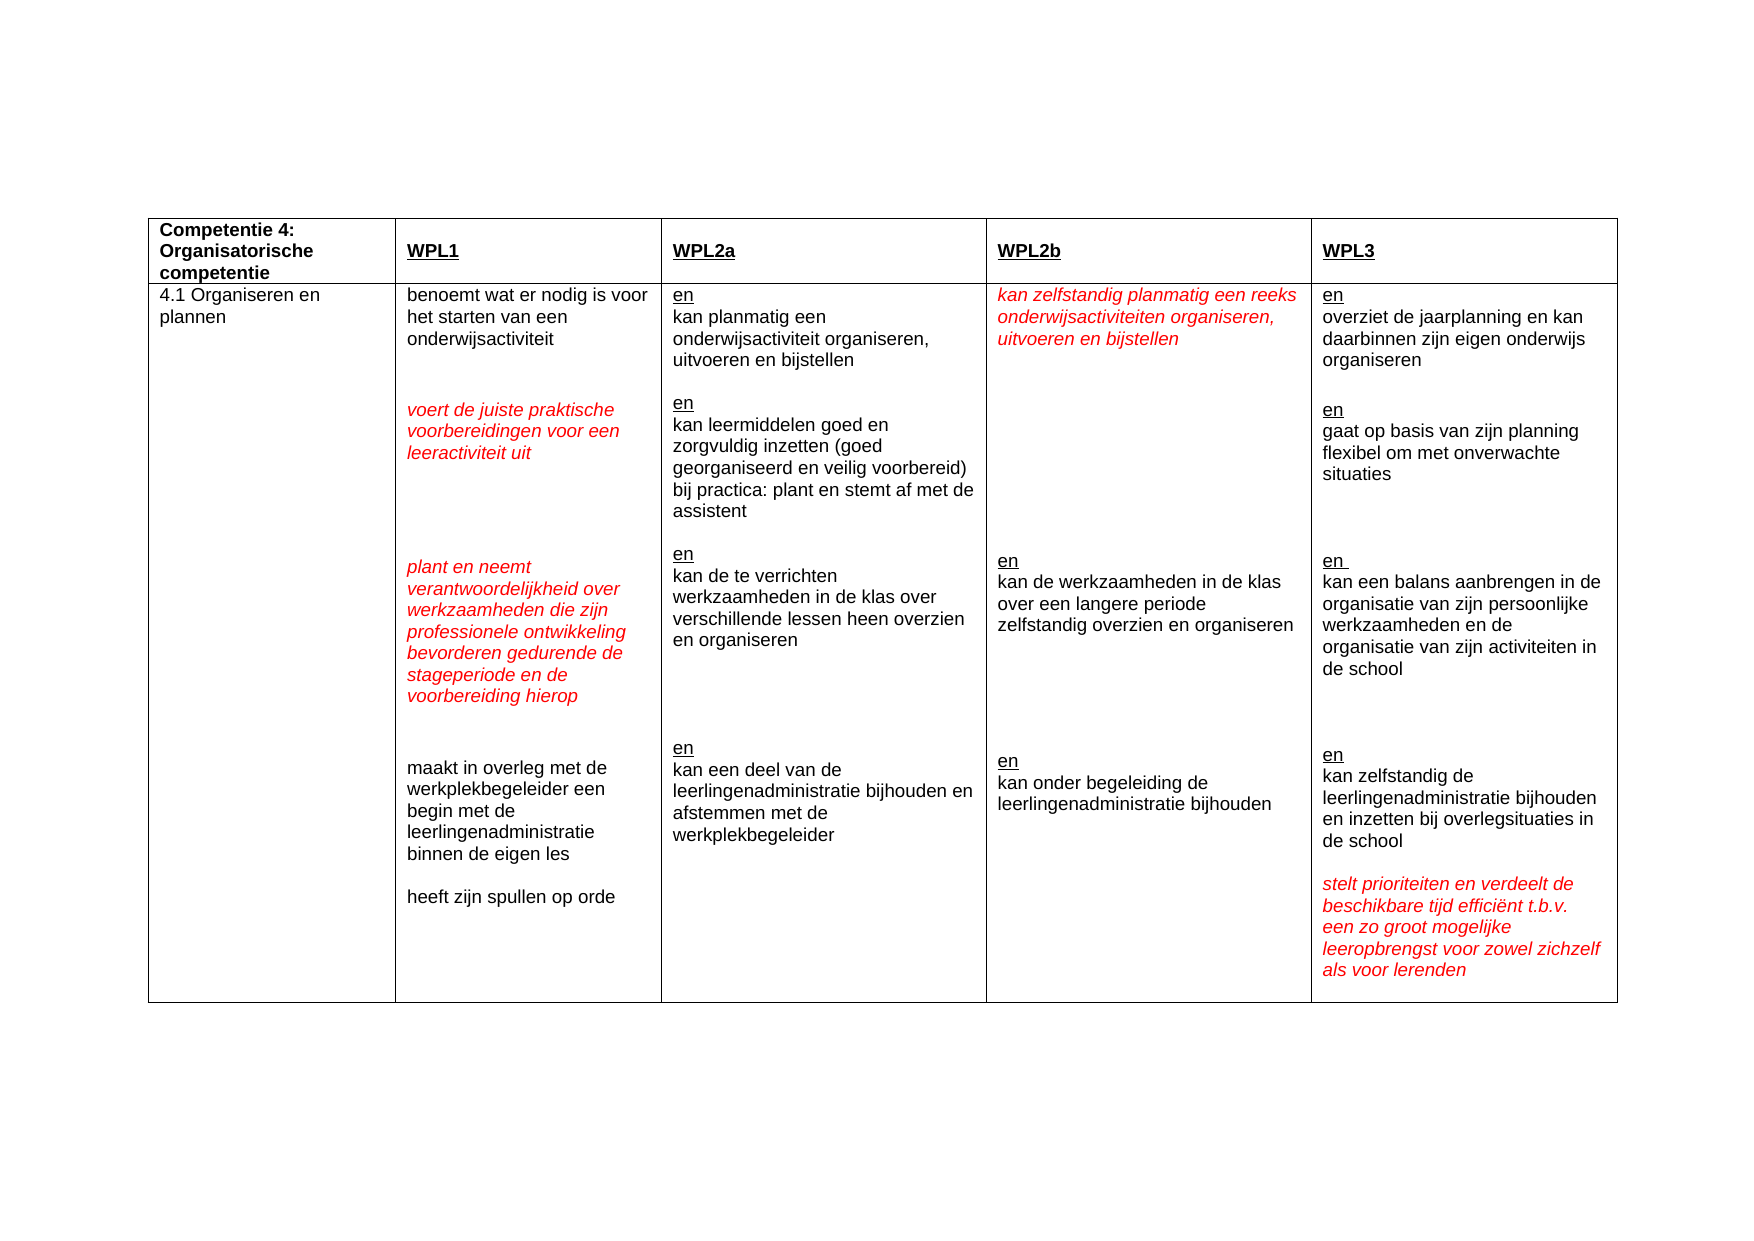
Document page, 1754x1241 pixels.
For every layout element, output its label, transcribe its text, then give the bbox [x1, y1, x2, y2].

table_header WPL2b [987, 219, 1311, 283]
table_header WPL2a [662, 219, 986, 283]
table_cell kan zelfstandig planmatig een reeks onderwijsactiviteiten organiseren, uitvoeren en bijstellen en kan de werkzaamheden in de klas over een langere periode zelfstandig overzien en organiseren en kan onder begeleiding de leerlingenadministratie bijhouden [987, 284, 1311, 1002]
table_cell en kan planmatig een onderwijsactiviteit organiseren, uitvoeren en bijstellen en kan leermiddelen goed en zorgvuldig inzetten (goed georganiseerd en veilig voorbereid) bij practica: plant en stemt af met de assistent en kan de te verrichten werkzaamheden in de klas over verschillende lessen heen overzien en organiseren en kan een deel van de leerlingenadministratie bijhouden en afstemmen met de werkplekbegeleider [662, 284, 986, 1002]
table_header Competentie 4: Organisatorische competentie [149, 219, 395, 283]
table_cell 4.1 Organiseren en plannen [149, 284, 395, 1002]
table_cell en overziet de jaarplanning en kan daarbinnen zijn eigen onderwijs organiseren en gaat op basis van zijn planning flexibel om met onverwachte situaties en kan een balans aanbrengen in de organisatie van zijn persoonlijke werkzaamheden en de organisatie van zijn activiteiten in de school en kan zelfstandig de leerlingenadministratie bijhouden en inzetten bij overlegsituaties in de school stelt prioriteiten en verdeelt de beschikbare tijd efficiënt t.b.v. een zo groot mogelijke leeropbrengst voor zowel zichzelf als voor lerenden [1312, 284, 1617, 1002]
table_header WPL1 [396, 219, 661, 283]
table_cell benoemt wat er nodig is voor het starten van een onderwijsactiviteit voert de juiste praktische voorbereidingen voor een leeractiviteit uit plant en neemt verantwoordelijkheid over werkzaamheden die zijn professionele ontwikkeling bevorderen gedurende de stageperiode en de voorbereiding hierop maakt in overleg met de werkplekbegeleider een begin met de leerlingenadministratie binnen de eigen les heeft zijn spullen op orde [396, 284, 661, 1002]
table_header WPL3 [1312, 219, 1617, 283]
